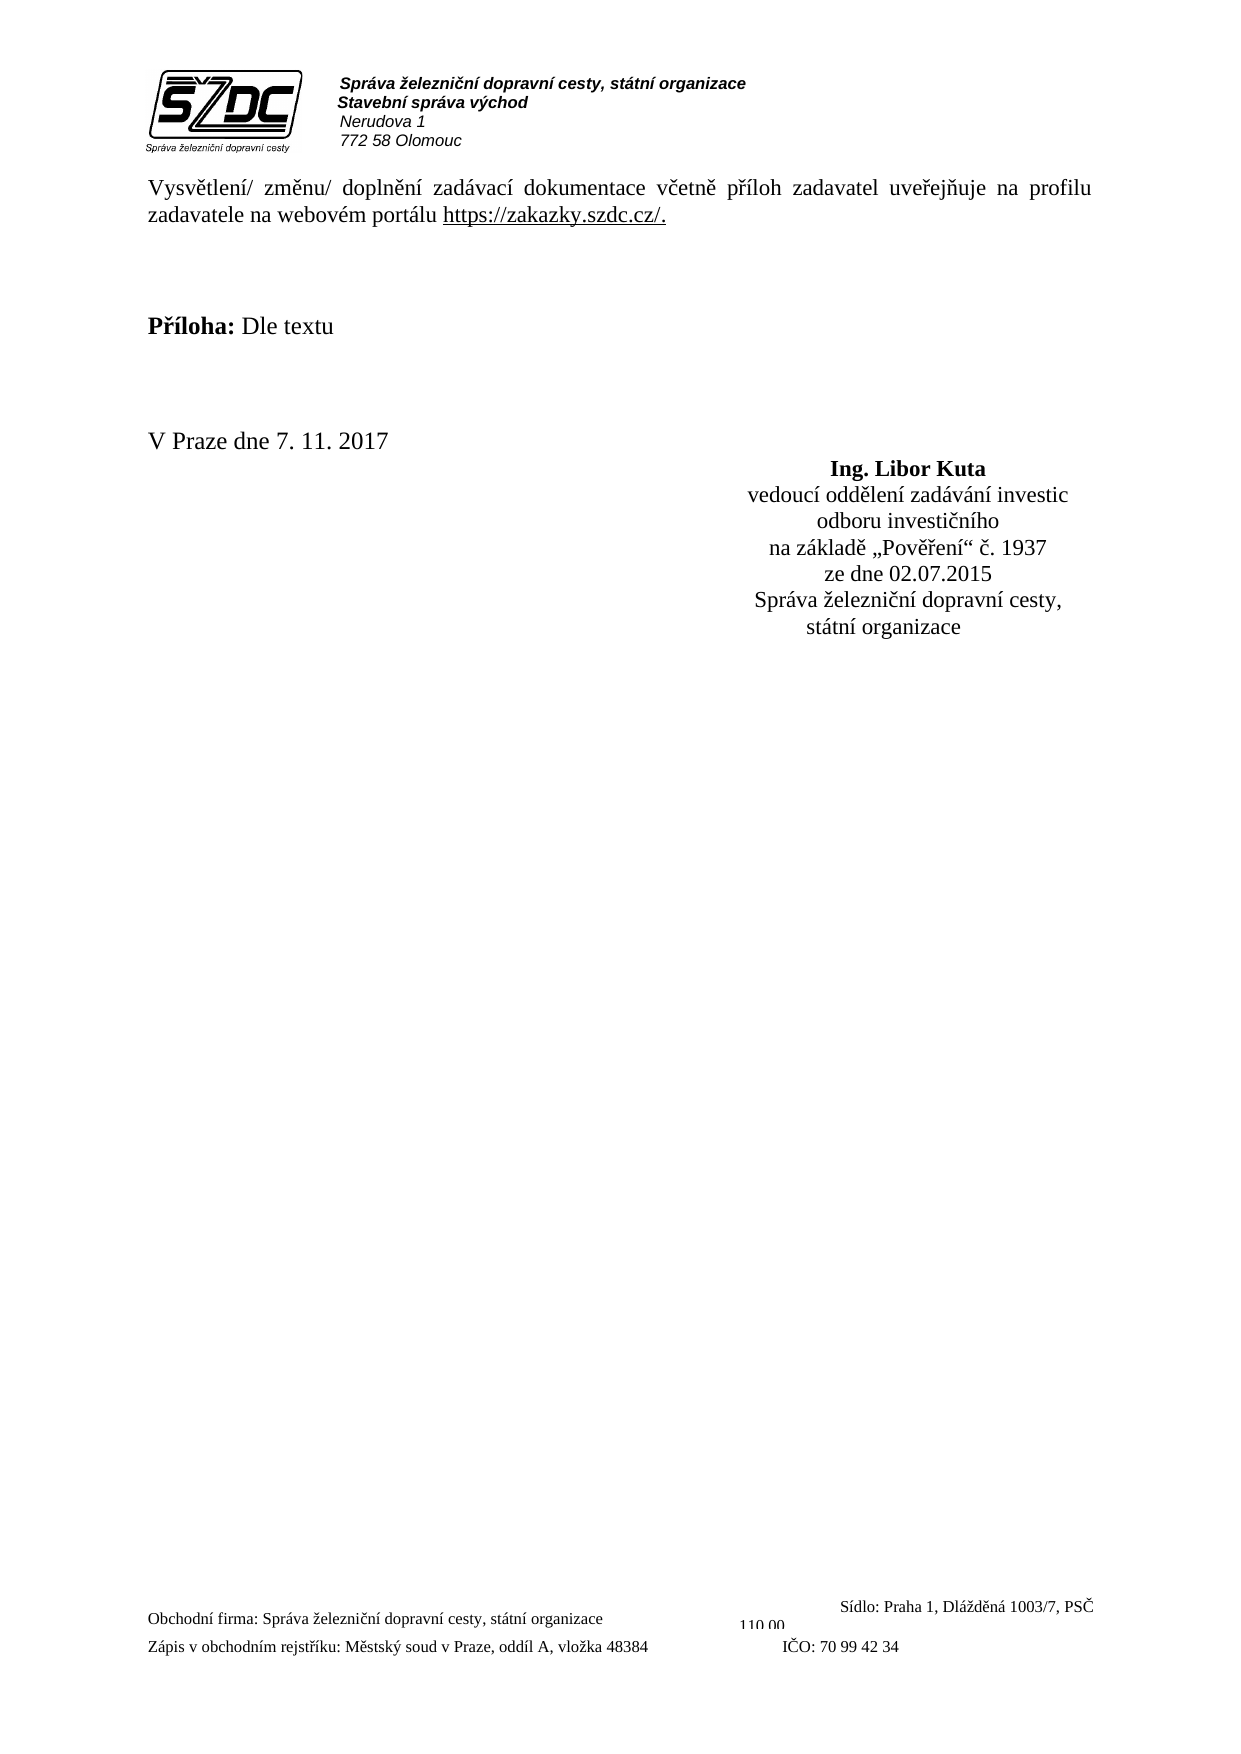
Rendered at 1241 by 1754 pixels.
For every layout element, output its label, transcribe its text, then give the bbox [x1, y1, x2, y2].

text ze dne 02.07.2015 [664, 560, 1093, 586]
text odboru investičního [664, 507, 1093, 534]
text Ing. Libor Kuta [664, 455, 1093, 481]
text Správa železniční dopravní cesty, [664, 586, 1093, 613]
text Příloha: Dle textu [148, 311, 1093, 340]
picture [145, 69, 303, 153]
text vedoucí oddělení zadávání investic [664, 481, 1093, 507]
text na základě „Pověření“ č. 1937 [664, 534, 1093, 560]
text Vysvětlení/ změnu/ doplnění zadávací dokumentace včetně příloh zadavatel uveřejňuje na profilu zadavatele na webovém portálu https://zakazky.szdc.cz/. [148, 174, 1093, 227]
text státní organizace [148, 613, 1093, 639]
text V Praze dne 7. 11. 2017 [148, 426, 1093, 455]
